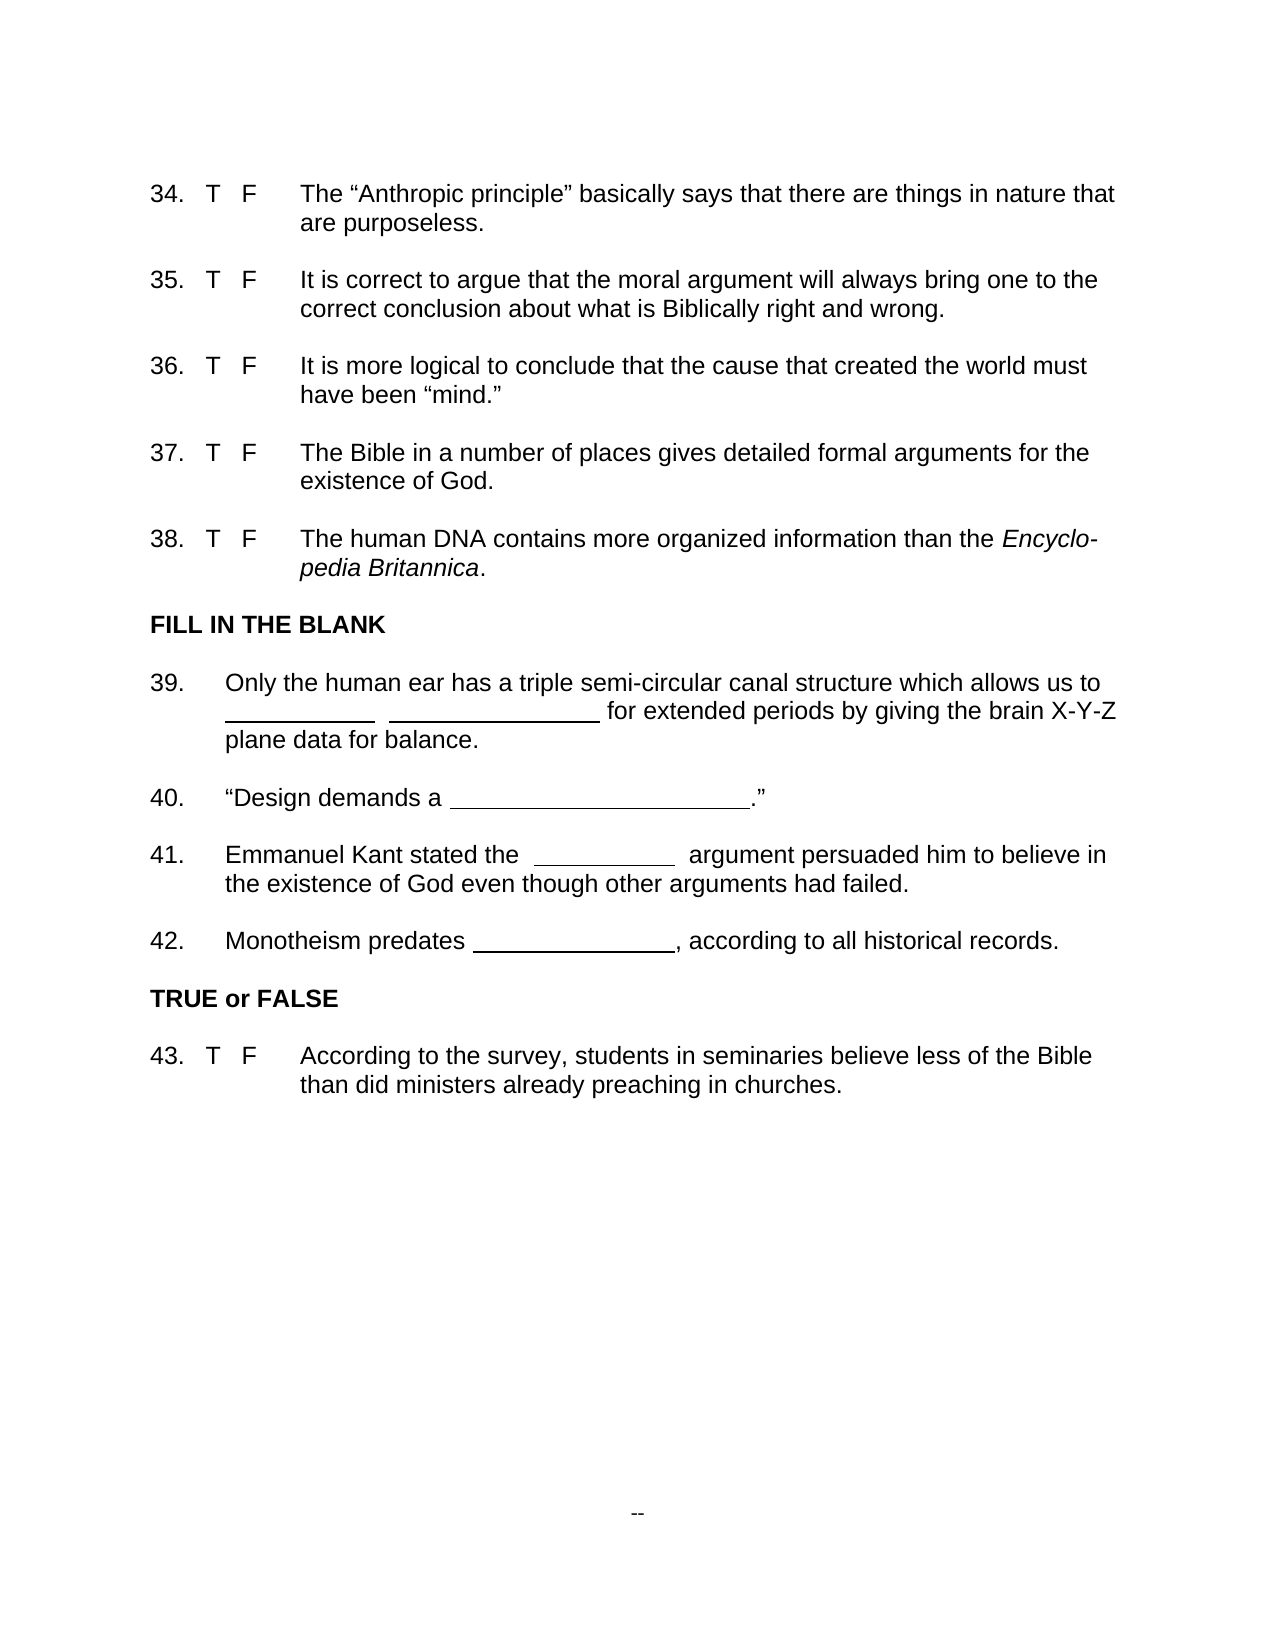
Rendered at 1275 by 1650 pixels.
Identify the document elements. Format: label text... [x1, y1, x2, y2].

text 37. T F The Bible in a number of places gives detailed formal arguments for the existence of God. [150, 437, 1125, 495]
text 38. T F The human DNA contains more organized information than the Encyclo-pedia Britannica. [150, 524, 1125, 581]
text 39. Only the human ear has a triple semi-circular canal structure which allows us to [150, 667, 1125, 696]
text 43. T F According to the survey, students in seminaries believe less of the Bible than did ministers already preaching in churches. [150, 1041, 1125, 1099]
text 34. T F The “Anthropic principle” basically says that there are things in nature that are purposeless. [150, 179, 1125, 236]
text for extended periods by giving the brain X-Y-Z plane data for balance. [225, 696, 1125, 754]
text 35. T F It is correct to argue that the moral argument will always bring one to the correct conclusion about what is Biblically right and wrong. [150, 265, 1125, 322]
text 36. T F It is more logical to conclude that the cause that created the world must have been “mind.” [150, 351, 1125, 409]
text FILL IN THE BLANK [150, 610, 1125, 639]
text TRUE or FALSE [150, 984, 1125, 1012]
text 40. “Design demands a .” [150, 782, 1125, 811]
text 42. Monotheism predates , according to all historical records. [150, 926, 1125, 955]
text 41. Emmanuel Kant stated the argument persuaded him to believe in the existence of God even though other arguments had failed. [150, 840, 1125, 897]
